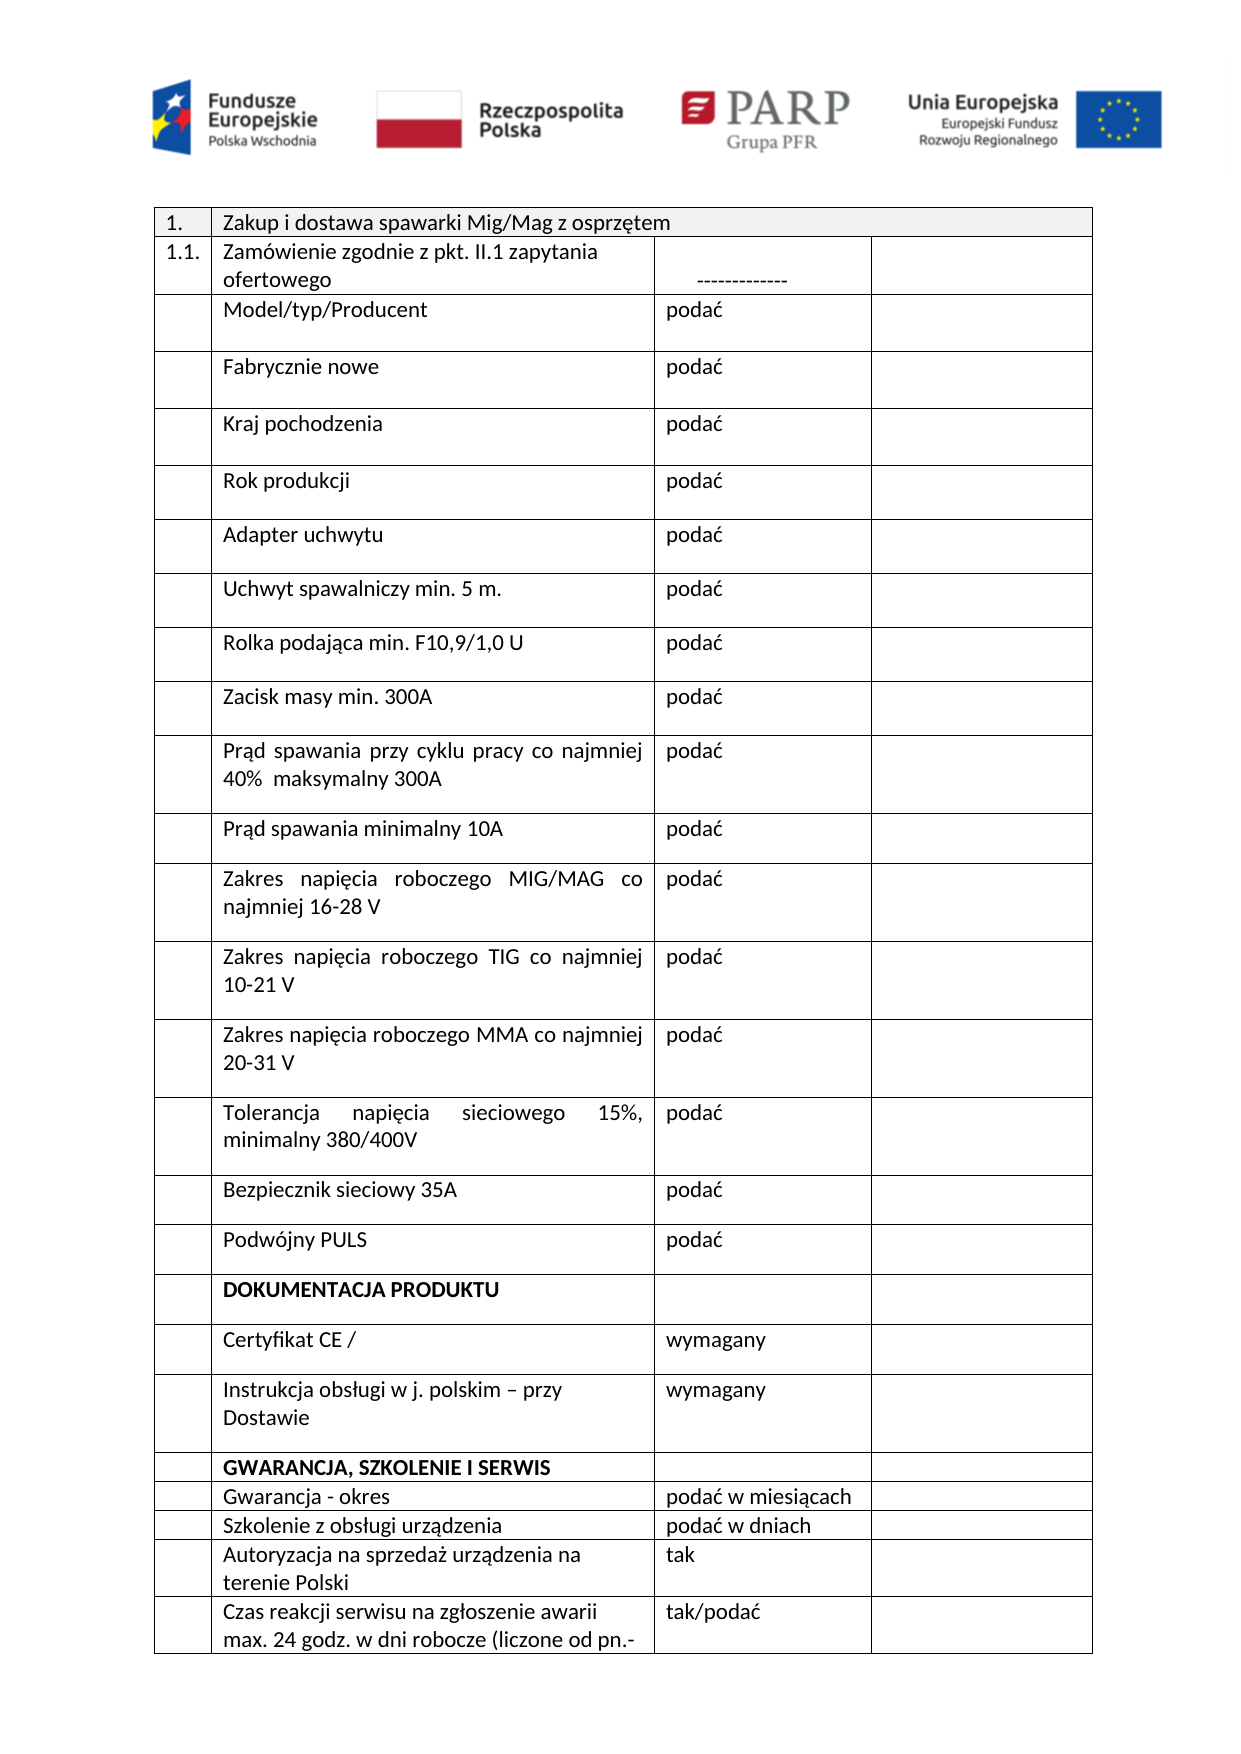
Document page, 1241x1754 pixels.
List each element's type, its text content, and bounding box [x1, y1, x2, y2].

table_cell tak/podać [655, 1597, 871, 1653]
table_cell GWARANCJA, SZKOLENIE I SERWIS [212, 1453, 654, 1481]
table_cell [655, 1453, 871, 1481]
table_cell Prąd spawania przy cyklu pracy co najmniej 40% maksymalny 300A [212, 736, 654, 813]
table_cell [872, 1098, 1092, 1174]
table_cell [155, 409, 211, 465]
table_cell [872, 1511, 1092, 1539]
table_cell [155, 1375, 211, 1452]
table_cell [155, 1275, 211, 1324]
table_cell [872, 1275, 1092, 1324]
table_cell Zakres napięcia roboczego MIG/MAG co najmniej 16-28 V [212, 864, 654, 941]
table_cell podać [655, 520, 871, 573]
table_cell podać [655, 814, 871, 863]
table_cell [155, 864, 211, 941]
table_cell Zakup i dostawa spawarki Mig/Mag z osprzętem [212, 208, 1092, 236]
table_cell Zacisk masy min. 300A [212, 682, 654, 735]
table_cell [872, 1176, 1092, 1224]
table_cell [155, 1325, 211, 1374]
table_cell [155, 628, 211, 681]
table_cell Uchwyt spawalniczy min. 5 m. [212, 574, 654, 627]
table_cell Czas reakcji serwisu na zgłoszenie awarii max. 24 godz. w dni robocze (liczone od pn.-pt. z wyłączeniem dni ustawowo wolnych od pracy). [212, 1597, 654, 1653]
table_cell wymagany [655, 1325, 871, 1374]
table_cell [155, 295, 211, 351]
table_cell podać [655, 352, 871, 408]
table_cell Rok produkcji [212, 466, 654, 519]
table_cell [155, 352, 211, 408]
table_cell podać [655, 574, 871, 627]
table_cell Certyfikat CE / [212, 1325, 654, 1374]
table_cell [872, 1597, 1092, 1653]
picture [94, 57, 1230, 181]
table_cell [872, 1020, 1092, 1097]
table_cell [155, 942, 211, 1019]
table_cell [155, 736, 211, 813]
table_cell podać [655, 1020, 871, 1097]
table_cell [155, 1020, 211, 1097]
table_cell podać [655, 295, 871, 351]
table_cell [872, 409, 1092, 465]
table_cell [155, 1176, 211, 1224]
table_cell Autoryzacja na sprzedaż urządzenia na terenie Polski [212, 1540, 654, 1596]
table_cell [155, 1540, 211, 1596]
table_cell [872, 682, 1092, 735]
table_cell podać [655, 864, 871, 941]
table_cell [872, 237, 1092, 294]
table_cell Model/typ/Producent [212, 295, 654, 351]
table_cell podać [655, 736, 871, 813]
table_cell [872, 574, 1092, 627]
table_cell podać [655, 1225, 871, 1274]
table_cell [155, 1225, 211, 1274]
table_cell [872, 1540, 1092, 1596]
table_cell Rolka podająca min. F10,9/1,0 U [212, 628, 654, 681]
table_cell DOKUMENTACJA PRODUKTU [212, 1275, 654, 1324]
table_cell Prąd spawania minimalny 10A [212, 814, 654, 863]
table_cell podać [655, 466, 871, 519]
table_cell podać [655, 409, 871, 465]
table_cell [872, 295, 1092, 351]
table_cell [872, 1325, 1092, 1374]
table_cell Kraj pochodzenia [212, 409, 654, 465]
table_cell [872, 628, 1092, 681]
table_cell [155, 1098, 211, 1174]
table_cell [155, 1511, 211, 1539]
table_cell podać [655, 1098, 871, 1174]
table_cell [155, 814, 211, 863]
table_cell [872, 864, 1092, 941]
table_cell podać w miesiącach [655, 1482, 871, 1510]
table_cell Fabrycznie nowe [212, 352, 654, 408]
table_cell 1. [155, 208, 211, 236]
table_cell Adapter uchwytu [212, 520, 654, 573]
table_cell [872, 352, 1092, 408]
table_cell Zakres napięcia roboczego MMA co najmniej 20-31 V [212, 1020, 654, 1097]
table_cell Tolerancja napięcia sieciowego 15%, minimalny 380/400V [212, 1098, 654, 1174]
table_cell [872, 466, 1092, 519]
table_cell Zakres napięcia roboczego TIG co najmniej 10-21 V [212, 942, 654, 1019]
table_cell 1.1. [155, 237, 211, 294]
table_cell podać [655, 628, 871, 681]
table_cell [872, 736, 1092, 813]
table_cell Gwarancja - okres [212, 1482, 654, 1510]
table_cell [155, 466, 211, 519]
table_cell Bezpiecznik sieciowy 35A [212, 1176, 654, 1224]
table_cell [872, 1482, 1092, 1510]
table_cell [872, 1453, 1092, 1481]
table_cell ------------- [655, 237, 871, 294]
table_cell Zamówienie zgodnie z pkt. II.1 zapytania ofertowego [212, 237, 654, 294]
table_cell [155, 1453, 211, 1481]
table_cell Instrukcja obsługi w j. polskim – przy Dostawie [212, 1375, 654, 1452]
table_cell [155, 1597, 211, 1653]
table_cell podać [655, 682, 871, 735]
table_cell [872, 520, 1092, 573]
table_cell [872, 1225, 1092, 1274]
table_cell [155, 520, 211, 573]
table_cell Podwójny PULS [212, 1225, 654, 1274]
table_cell podać [655, 942, 871, 1019]
table_cell [872, 814, 1092, 863]
table_cell [872, 1375, 1092, 1452]
table_cell wymagany [655, 1375, 871, 1452]
table_cell [155, 1482, 211, 1510]
table_cell [155, 574, 211, 627]
table_cell podać [655, 1176, 871, 1224]
table_cell [155, 682, 211, 735]
table_cell tak [655, 1540, 871, 1596]
table_cell [872, 942, 1092, 1019]
table_cell podać w dniach [655, 1511, 871, 1539]
table_cell Szkolenie z obsługi urządzenia [212, 1511, 654, 1539]
table_cell [655, 1275, 871, 1324]
